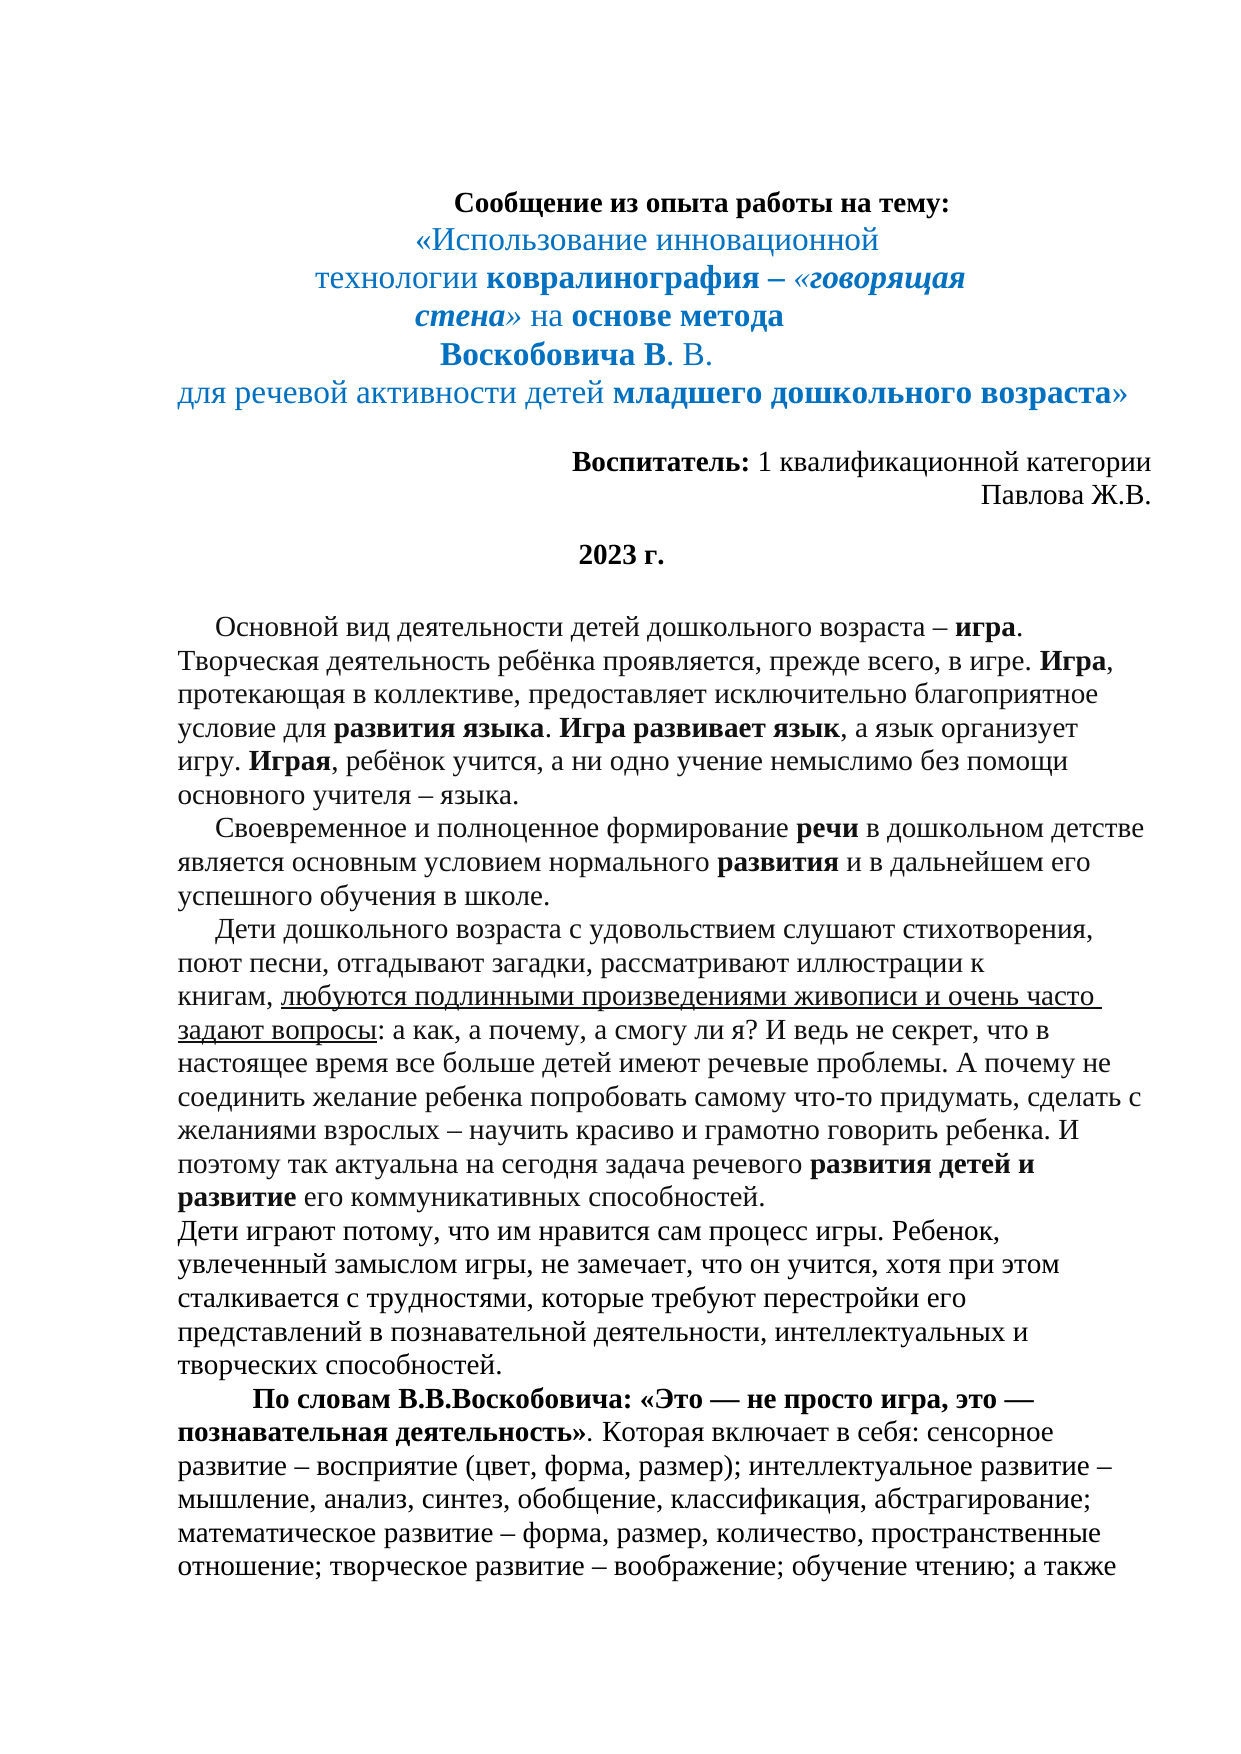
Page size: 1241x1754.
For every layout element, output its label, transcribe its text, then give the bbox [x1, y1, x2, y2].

text Дети играют потому, что им нравится сам процесс игры. Ребенок, увлеченный замыслом игры, не замечает, что он учится, хотя при этом сталкивается с трудностями, которые требуют перестройки его представлений в познавательной деятельности, интеллектуальных и творческих способностей. [177, 1213, 1152, 1381]
text для речевой активности детей младшего дошкольного возраста» [177, 372, 1152, 410]
text Воскобовича В. В. [177, 334, 1152, 372]
text Павлова Ж.В. [177, 477, 1152, 511]
text 2023 г. [177, 537, 1152, 571]
text технологии ковралинография – «говорящая [177, 257, 1152, 295]
text Основной вид деятельности детей дошкольного возраста – игра. Творческая деятельность ребёнка проявляется, прежде всего, в игре. Игра, протекающая в коллективе, предоставляет исключительно благоприятное условие для развития языка. Игра развивает язык, а язык организует игру. Играя, ребёнок учится, а ни одно учение немыслимо без помощи основного учителя – языка. [177, 609, 1152, 811]
text Воспитатель: 1 квалификационной категории [177, 444, 1152, 477]
text «Использование инновационной [177, 219, 1152, 257]
text Своевременное и полноценное формирование речи в дошкольном детстве является основным условием нормального развития и в дальнейшем его успешного обучения в школе. [177, 811, 1152, 911]
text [177, 1381, 1152, 1582]
text Сообщение из опыта работы на тему: [177, 185, 1152, 219]
text стена» на основе метода [177, 295, 1152, 334]
text Дети дошкольного возраста с удовольствием слушают стихотворения, поют песни, отгадывают загадки, рассматривают иллюстрации к книгам, любуются подлинными произведениями живописи и очень часто задают вопросы: а как, а почему, а смогу ли я? И ведь не секрет, что в настоящее время все больше детей имеют речевые проблемы. А почему не соединить желание ребенка попробовать самому что-то придумать, сделать с желаниями взрослых – научить красиво и грамотно говорить ребенка. И поэтому так актуальна на сегодня задача речевого развития детей и развитие его коммуникативных способностей. [177, 911, 1152, 1213]
